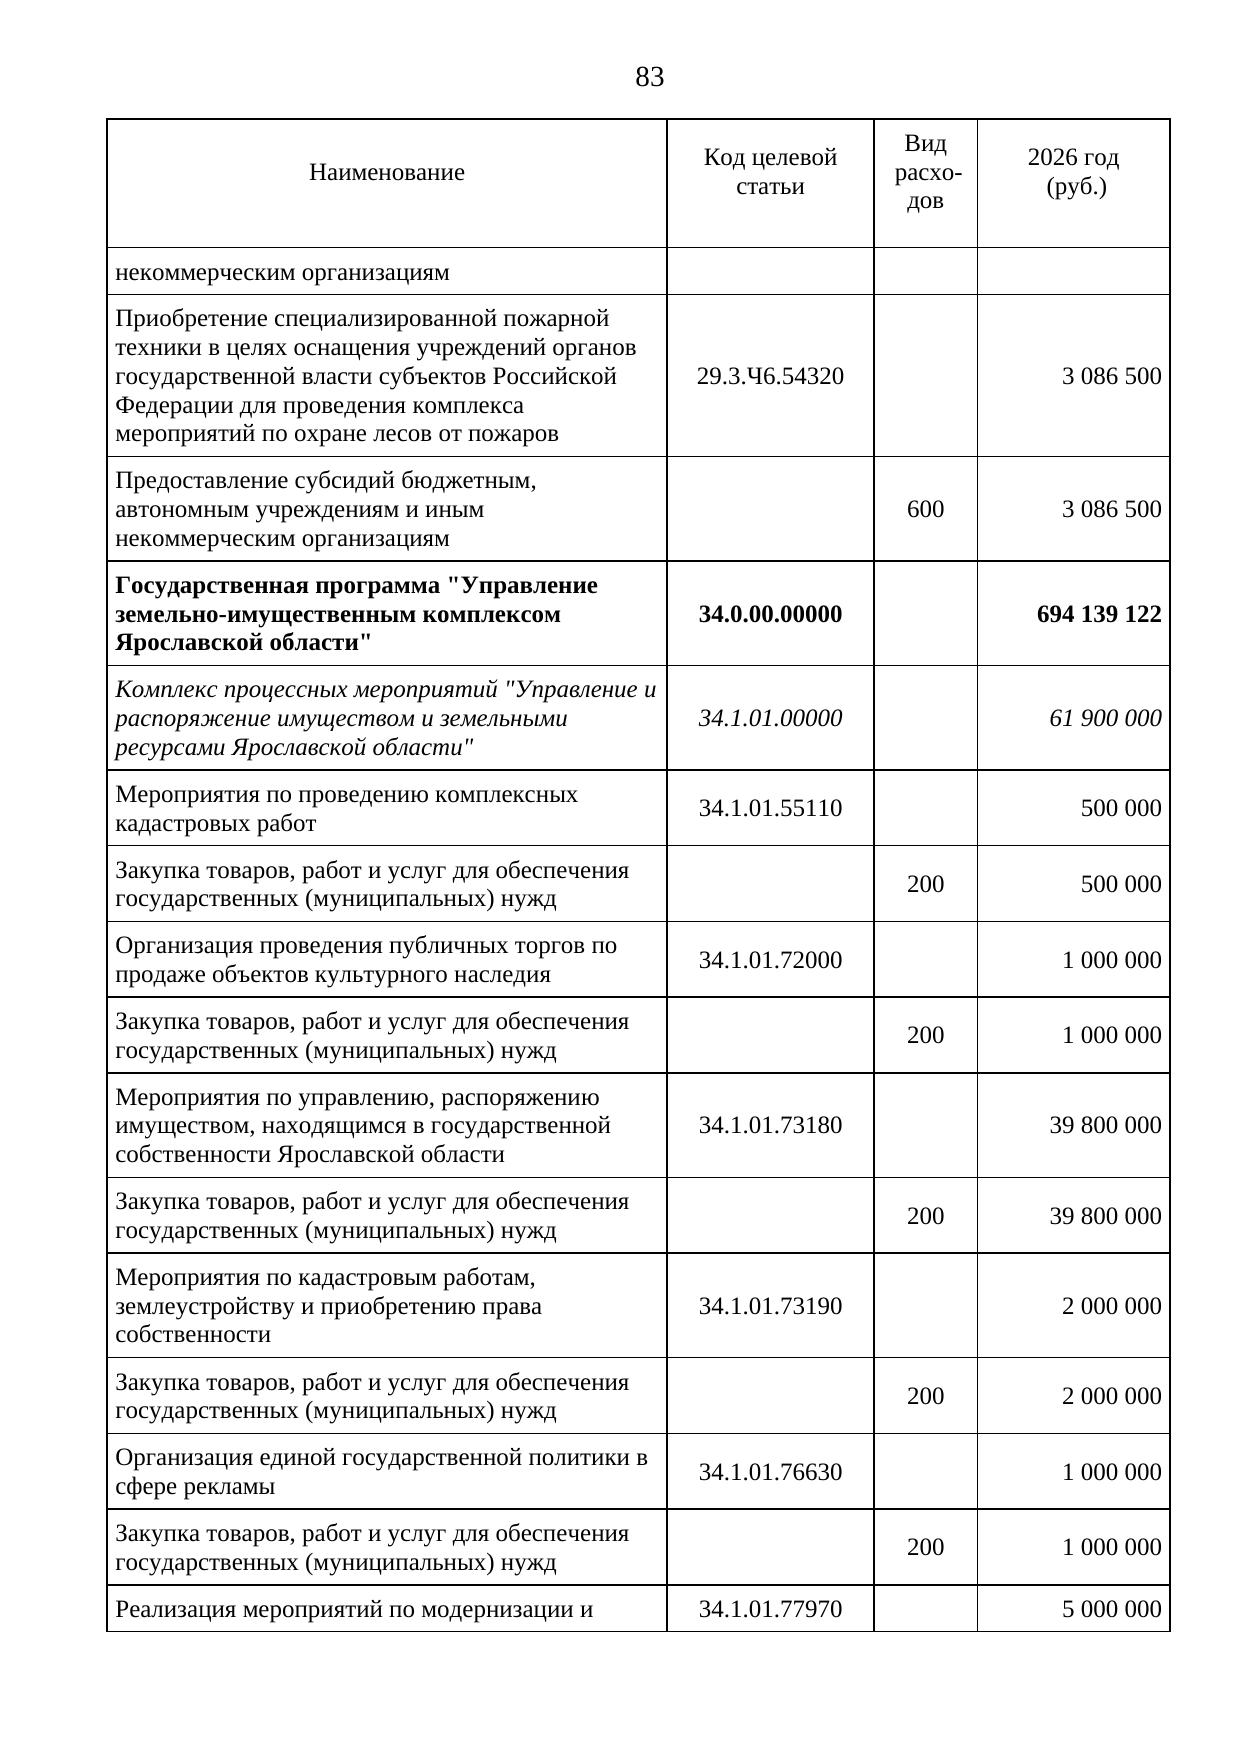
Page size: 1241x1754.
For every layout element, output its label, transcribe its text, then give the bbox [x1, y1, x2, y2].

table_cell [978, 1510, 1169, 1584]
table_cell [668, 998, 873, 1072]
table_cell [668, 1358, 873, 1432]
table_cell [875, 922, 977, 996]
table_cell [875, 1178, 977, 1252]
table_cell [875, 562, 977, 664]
table_header 2026 год (руб.) [978, 120, 1169, 247]
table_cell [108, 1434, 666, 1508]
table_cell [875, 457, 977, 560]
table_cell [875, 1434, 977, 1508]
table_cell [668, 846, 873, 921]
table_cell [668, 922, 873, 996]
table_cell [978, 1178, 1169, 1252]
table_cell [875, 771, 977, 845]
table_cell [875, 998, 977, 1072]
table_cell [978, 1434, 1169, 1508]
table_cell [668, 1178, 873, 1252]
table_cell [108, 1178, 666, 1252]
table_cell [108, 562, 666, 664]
table_header Вид расхо- дов [875, 120, 977, 247]
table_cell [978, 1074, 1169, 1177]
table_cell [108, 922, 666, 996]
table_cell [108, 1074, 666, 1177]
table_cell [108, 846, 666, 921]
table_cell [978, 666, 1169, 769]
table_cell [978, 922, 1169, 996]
table_header Код целевой статьи [668, 120, 873, 247]
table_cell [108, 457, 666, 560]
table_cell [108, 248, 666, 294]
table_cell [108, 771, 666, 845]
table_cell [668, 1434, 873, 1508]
table_header Наименование [108, 120, 666, 247]
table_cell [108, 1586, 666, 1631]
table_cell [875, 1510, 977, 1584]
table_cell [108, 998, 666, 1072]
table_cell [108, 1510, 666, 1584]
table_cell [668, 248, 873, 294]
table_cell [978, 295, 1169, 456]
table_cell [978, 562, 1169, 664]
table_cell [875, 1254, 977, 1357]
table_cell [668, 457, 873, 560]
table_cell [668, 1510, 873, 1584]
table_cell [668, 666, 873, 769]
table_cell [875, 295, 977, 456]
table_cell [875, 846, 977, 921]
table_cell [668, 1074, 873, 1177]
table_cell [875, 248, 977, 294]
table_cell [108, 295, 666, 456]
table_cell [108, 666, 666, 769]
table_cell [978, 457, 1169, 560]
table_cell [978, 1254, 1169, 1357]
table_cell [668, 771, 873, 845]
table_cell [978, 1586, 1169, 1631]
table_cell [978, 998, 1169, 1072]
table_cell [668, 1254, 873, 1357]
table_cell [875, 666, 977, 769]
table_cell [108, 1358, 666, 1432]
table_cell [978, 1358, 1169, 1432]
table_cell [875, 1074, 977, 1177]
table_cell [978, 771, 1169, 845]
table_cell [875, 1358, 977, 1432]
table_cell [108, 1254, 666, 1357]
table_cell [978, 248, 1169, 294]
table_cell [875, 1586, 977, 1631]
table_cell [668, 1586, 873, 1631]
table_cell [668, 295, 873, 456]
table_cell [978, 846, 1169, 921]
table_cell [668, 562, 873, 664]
